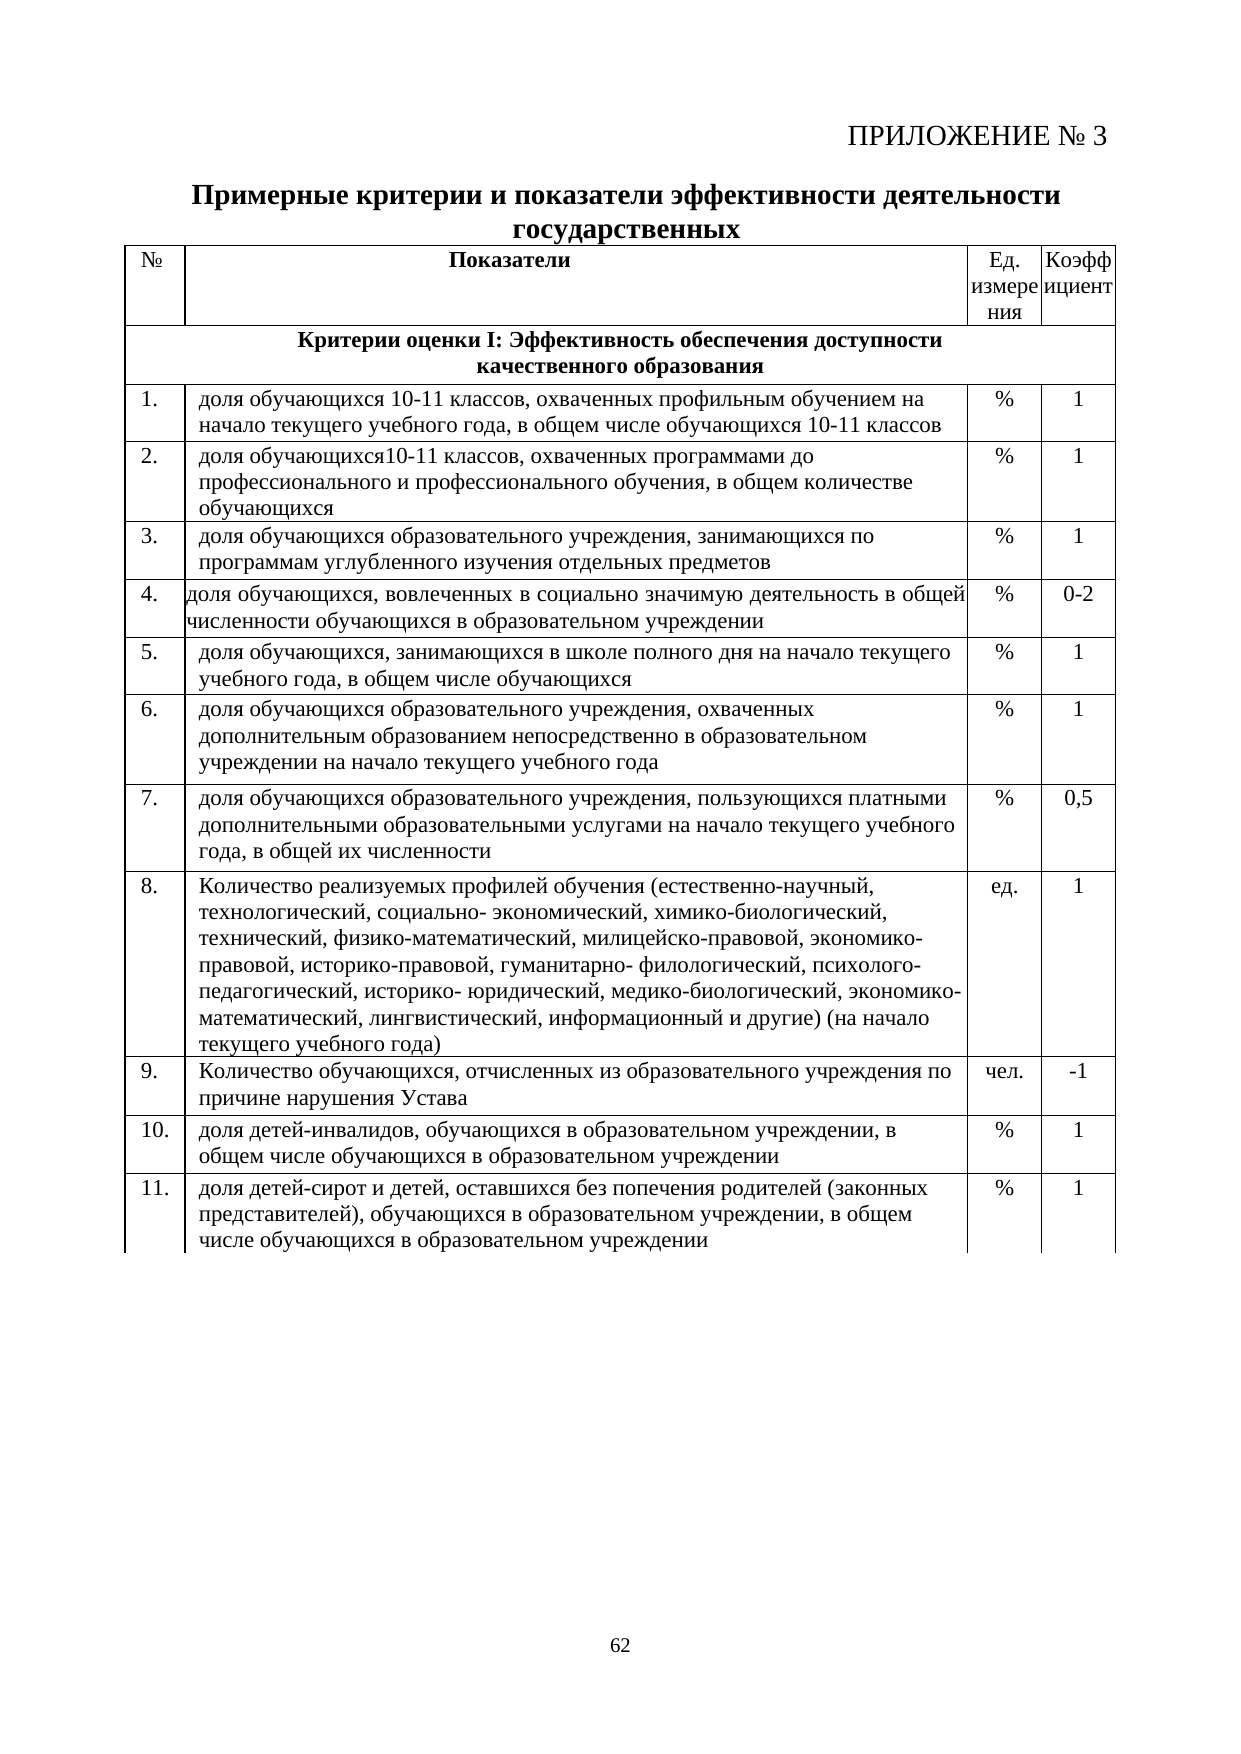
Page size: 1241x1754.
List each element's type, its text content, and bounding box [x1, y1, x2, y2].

table_cell Количество обучающихся, отчисленных из образовательного учреждения по причине нарушения Устава [186, 1057, 967, 1115]
table_cell 1. [126, 385, 184, 441]
table_cell доля обучающихся образовательного учреждения, пользующихся платными дополнительными образовательными услугами на начало текущего учебного года, в общей их численности [186, 785, 967, 871]
table_header Ед. измерения [968, 246, 1041, 325]
table_header № [126, 246, 184, 325]
table_cell 1 [1042, 695, 1115, 783]
table_cell 2. [126, 442, 184, 521]
table_cell % [968, 442, 1041, 521]
table_cell ед. [968, 872, 1041, 1056]
table_cell 10. [126, 1116, 184, 1173]
table_cell доля обучающихся, вовлеченных в социально значимую деятельность в общей численности обучающихся в образовательном учреждении [186, 580, 967, 637]
table_cell 1 [1042, 638, 1115, 694]
table_cell % [968, 580, 1041, 637]
table_cell % [968, 1116, 1041, 1173]
table_cell 1 [1042, 522, 1115, 579]
table_cell % [968, 522, 1041, 579]
table_cell 8. [126, 872, 184, 1056]
table_cell 0,5 [1042, 785, 1115, 871]
table_cell -1 [1042, 1057, 1115, 1115]
table_cell 9. [126, 1057, 184, 1115]
table_cell 0-2 [1042, 580, 1115, 637]
table_cell 4. [126, 580, 184, 637]
table_cell 1 [1042, 1174, 1115, 1253]
table_cell доля детей-сирот и детей, оставшихся без попечения родителей (законных представителей), обучающихся в образовательном учреждении, в общем числе обучающихся в образовательном учреждении [186, 1174, 967, 1253]
table_cell 1 [1042, 1116, 1115, 1173]
table_cell доля обучающихся образовательного учреждения, занимающихся по программам углубленного изучения отдельных предметов [186, 522, 967, 579]
table_cell 6. [126, 695, 184, 783]
table_cell 1 [1042, 872, 1115, 1056]
table_cell % [968, 785, 1041, 871]
table_cell 5. [126, 638, 184, 694]
table_cell 1 [1042, 442, 1115, 521]
table_cell доля обучающихся10-11 классов, охваченных программами до профессионального и профессионального обучения, в общем количестве обучающихся [186, 442, 967, 521]
table_cell 7. [126, 785, 184, 871]
table_cell доля обучающихся 10-11 классов, охваченных профильным обучением на начало текущего учебного года, в общем числе обучающихся 10-11 классов [186, 385, 967, 441]
text Примерные критерии и показатели эффективности деятельности государственных [145, 177, 1107, 244]
table_cell % [968, 695, 1041, 783]
table_cell 11. [126, 1174, 184, 1253]
table_cell % [968, 1174, 1041, 1253]
table_cell доля обучающихся, занимающихся в школе полного дня на начало текущего учебного года, в общем числе обучающихся [186, 638, 967, 694]
text ПРИЛОЖЕНИЕ № 3 [133, 118, 1107, 152]
table_cell доля детей-инвалидов, обучающихся в образовательном учреждении, в общем числе обучающихся в образовательном учреждении [186, 1116, 967, 1173]
table_header Коэффициент [1042, 246, 1115, 325]
table_cell % [968, 638, 1041, 694]
table_header Показатели [186, 246, 967, 325]
table_cell доля обучающихся образовательного учреждения, охваченных дополнительным образованием непосредственно в образовательном учреждении на начало текущего учебного года [186, 695, 967, 783]
table_cell % [968, 385, 1041, 441]
table_cell чел. [968, 1057, 1041, 1115]
table_cell Количество реализуемых профилей обучения (естественно-научный, технологический, социально- экономический, химико-биологический, технический, физико-математический, милицейско-правовой, экономико-правовой, историко-правовой, гуманитарно- филологический, психолого-педагогический, историко- юридический, медико-биологический, экономико- математический, лингвистический, информационный и другие) (на начало текущего учебного года) [186, 872, 967, 1056]
table_cell Критерии оценки I: Эффективность обеспечения доступности качественного образования [126, 326, 1115, 384]
table_cell 3. [126, 522, 184, 579]
table_cell 1 [1042, 385, 1115, 441]
